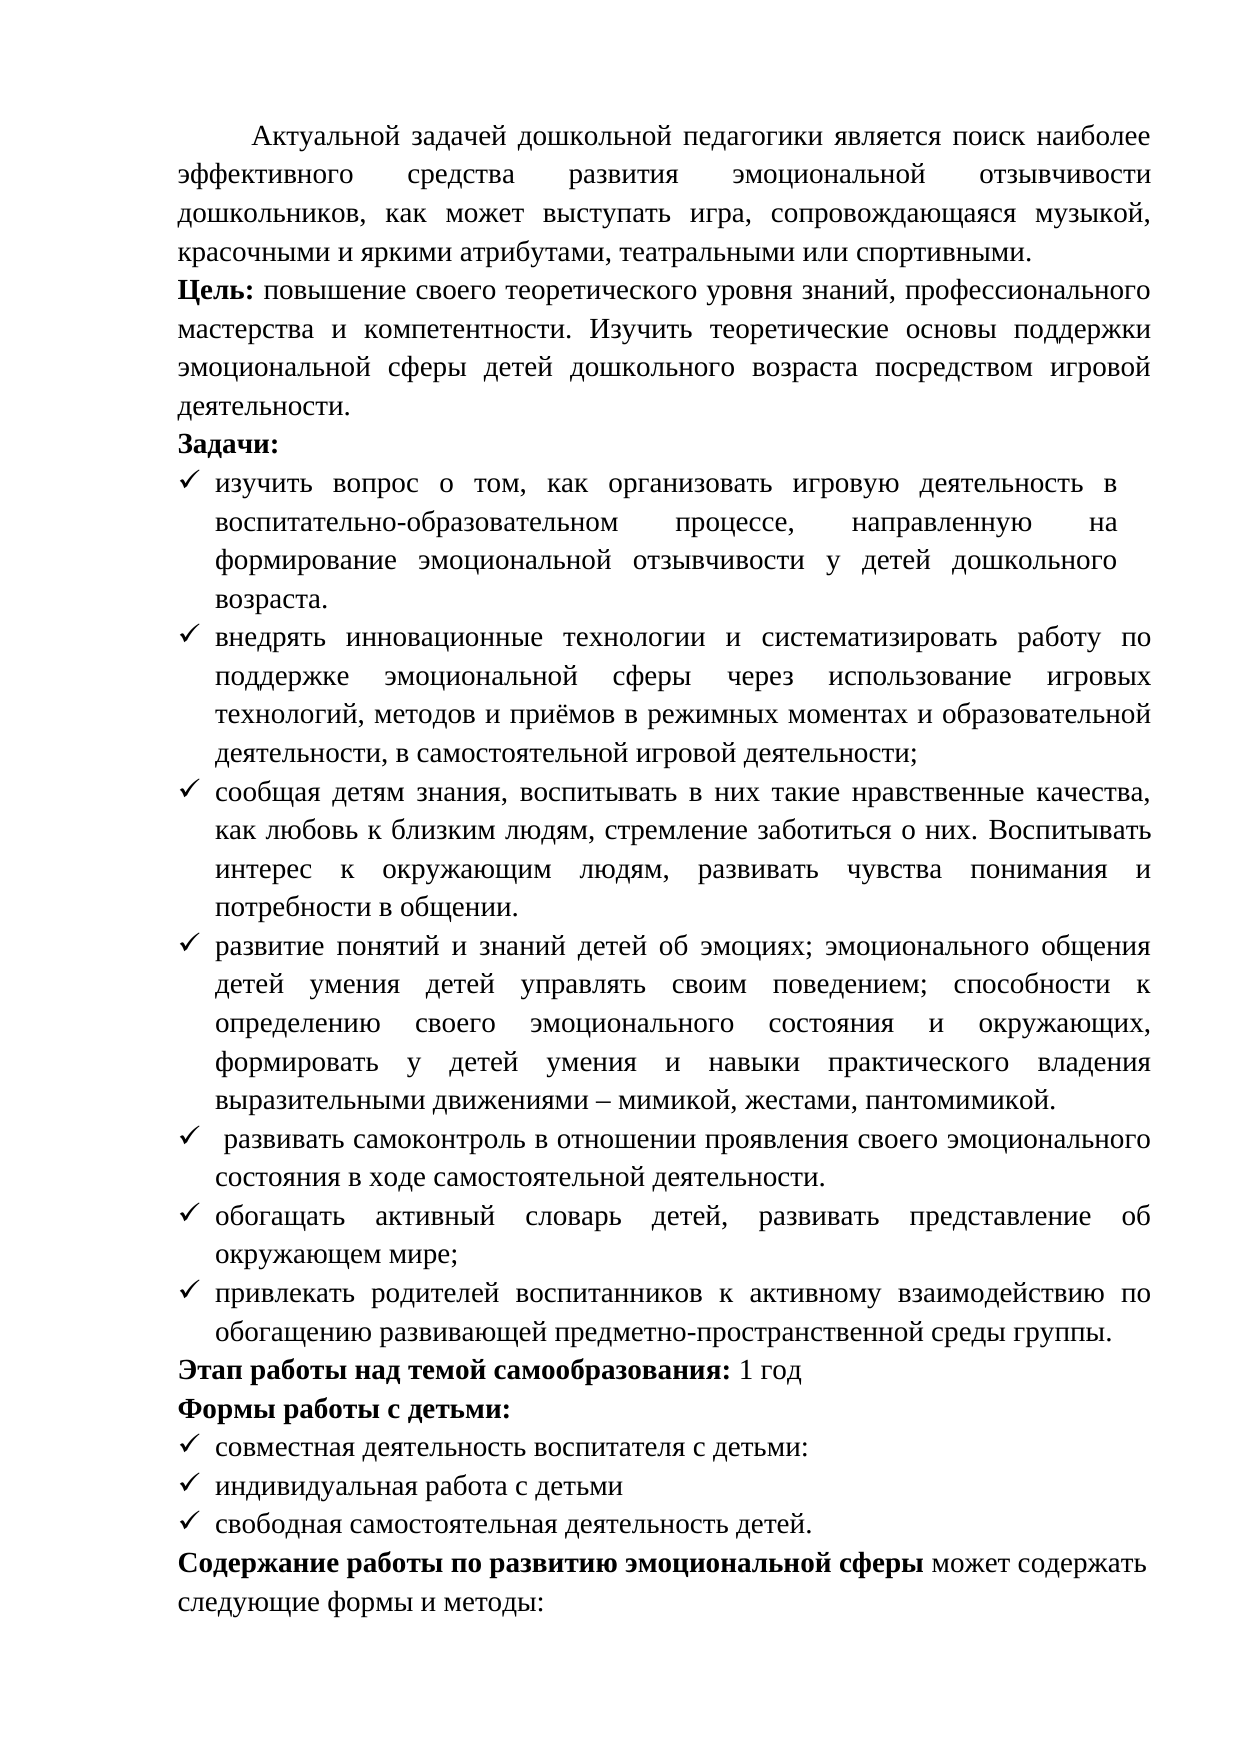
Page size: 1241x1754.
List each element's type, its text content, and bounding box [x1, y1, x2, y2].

list изучить вопрос о том, как организовать игровую деятельность в воспитательно-образовательном процессе, направленную на формирование эмоциональной отзывчивости у детей дошкольного возраста. [177, 465, 1118, 614]
list Актуальной задачей дошкольной педагогики является поиск наиболее эффективного средства развития эмоциональной отзывчивости дошкольников, как может выступать игра, сопровождающаяся музыкой, красочными и яркими атрибутами, театральными или спортивными. [177, 118, 1152, 267]
list привлекать родителей воспитанников к активному взаимодействию по обогащению развивающей предметно-пространственной среды группы. [177, 1275, 1152, 1347]
list развивать самоконтроль в отношении проявления своего эмоционального состояния в ходе самостоятельной деятельности. [177, 1121, 1152, 1193]
list совместная деятельность воспитателя с детьми: [177, 1429, 1152, 1463]
text Задачи: [177, 426, 1152, 460]
list обогащать активный словарь детей, развивать представление об окружающем мире; [177, 1198, 1152, 1270]
list свободная самостоятельная деятельность детей. [177, 1507, 1152, 1540]
text Формы работы с детьми: [177, 1391, 1152, 1424]
list сообщая детям знания, воспитывать в них такие нравственные качества, как любовь к близким людям, стремление заботиться о них. Воспитывать интерес к окружающим людям, развивать чувства понимания и потребности в общении. [177, 774, 1152, 923]
list Этап работы над темой самообразования: 1 год [177, 1352, 1152, 1386]
list индивидуальная работа с детьми [177, 1468, 1152, 1502]
list развитие понятий и знаний детей об эмоциях; эмоционального общения детей умения детей управлять своим поведением; способности к определению своего эмоционального состояния и окружающих, формировать у детей умения и навыки практического владения выразительными движениями – мимикой, жестами, пантомимикой. [177, 928, 1152, 1116]
list внедрять инновационные технологии и систематизировать работу по поддержке эмоциональной сферы через использование игровых технологий, методов и приёмов в режимных моментах и образовательной деятельности, в самостоятельной игровой деятельности; [177, 619, 1152, 769]
text Цель: повышение своего теоретического уровня знаний, профессионального мастерства и компетентности. Изучить теоретические основы поддержки эмоциональной сферы детей дошкольного возраста посредством игровой деятельности. [177, 272, 1152, 421]
text Содержание работы по развитию эмоциональной сферы может содержать следующие формы и методы: [177, 1545, 1152, 1617]
